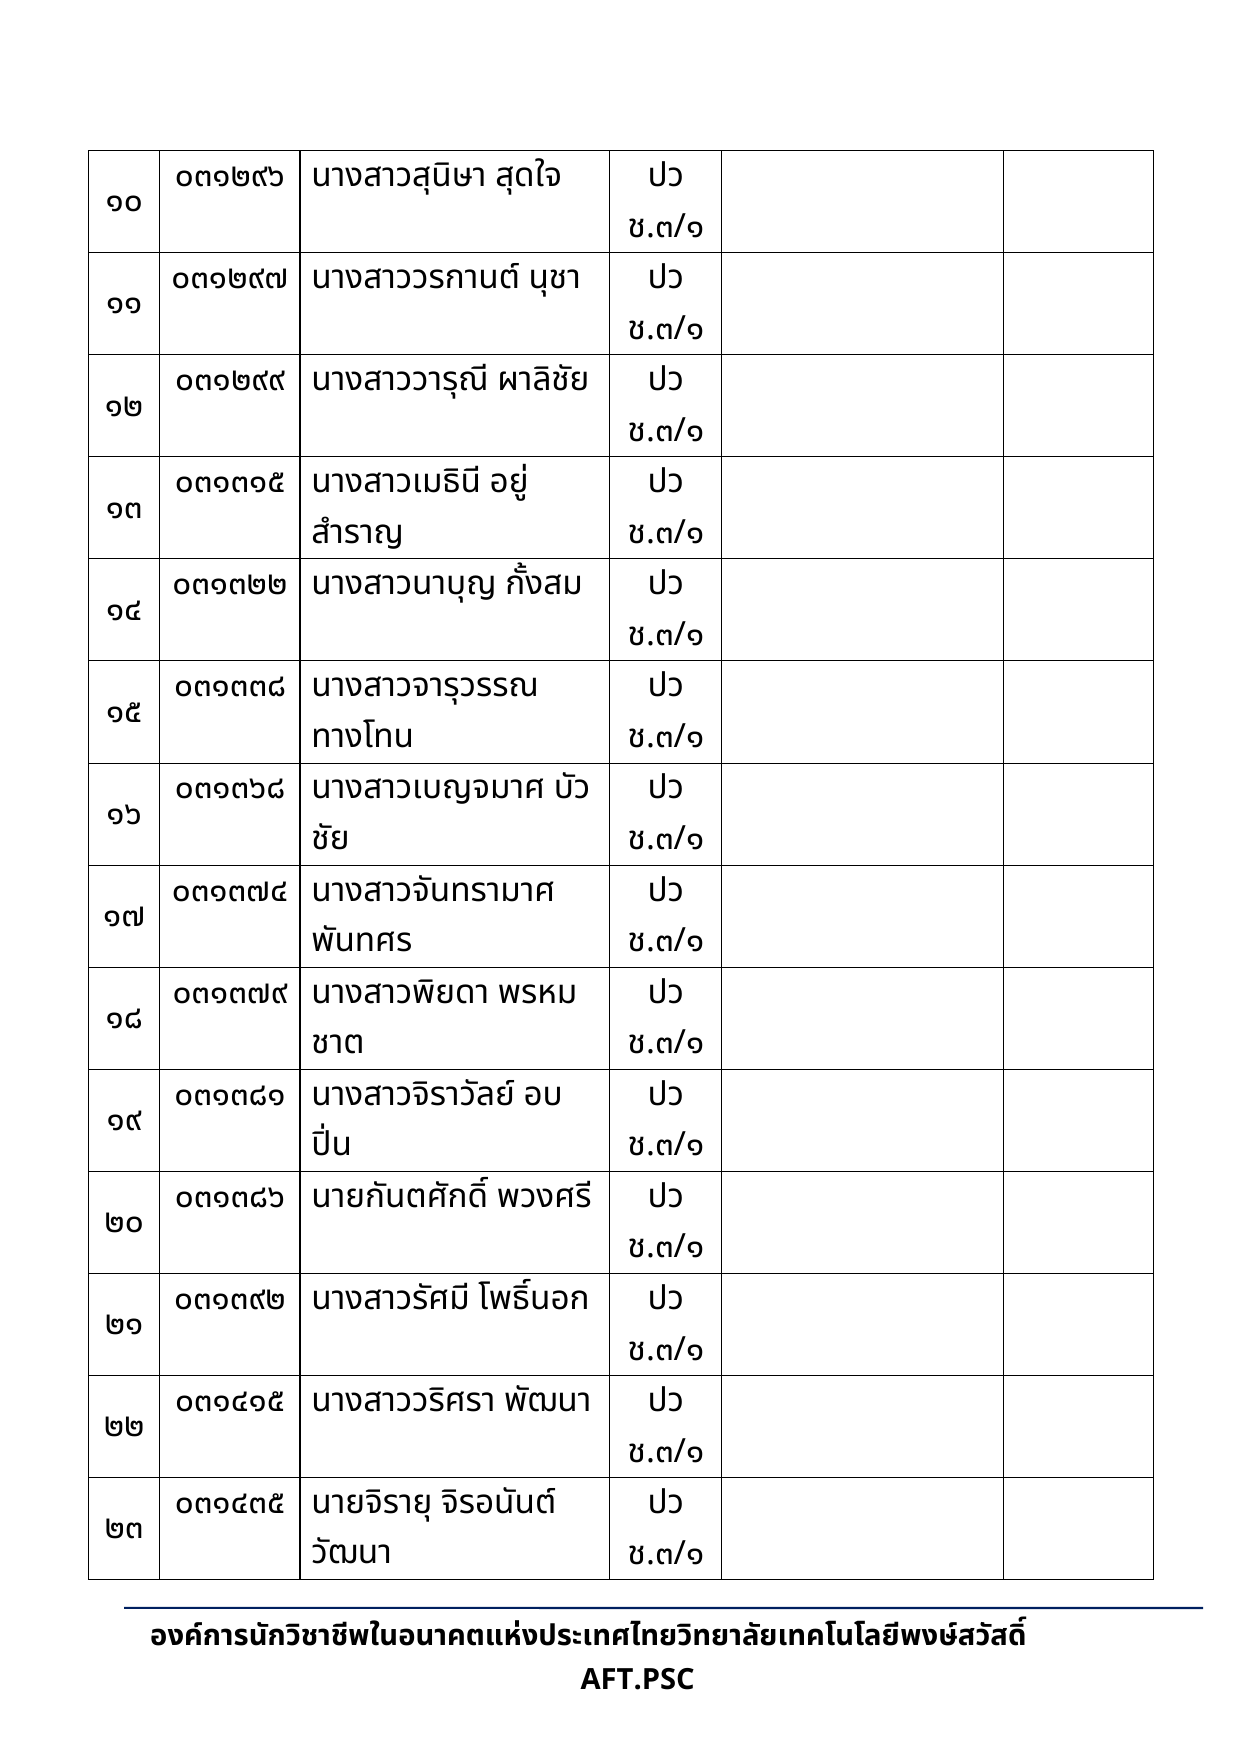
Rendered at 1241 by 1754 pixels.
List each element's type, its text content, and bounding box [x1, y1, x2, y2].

table_cell [722, 1274, 1003, 1375]
table_cell ๐๓๑๒๙๙ [160, 355, 299, 456]
table_cell [1004, 1274, 1153, 1375]
table_cell [722, 661, 1003, 762]
table_cell [722, 457, 1003, 558]
table_cell ๐๓๑๒๙๖ [160, 151, 299, 252]
table_cell ปวช.๓/๑ [610, 968, 721, 1069]
table_cell นางสาววารุณี ผาลิชัย [301, 355, 609, 456]
table_cell ปวช.๓/๑ [610, 457, 721, 558]
table_cell [722, 1478, 1003, 1579]
table_cell [722, 968, 1003, 1069]
table_cell [1004, 355, 1153, 456]
table_cell ปวช.๓/๑ [610, 1478, 721, 1579]
table_cell ปวช.๓/๑ [610, 866, 721, 967]
table_cell [722, 764, 1003, 864]
table_cell ๑๙ [89, 1070, 159, 1171]
table_cell นางสาวเบญจมาศ บัวชัย [301, 764, 609, 864]
table_cell [1004, 764, 1153, 864]
table_cell ๐๓๑๓๗๙ [160, 968, 299, 1069]
table_cell [1004, 1070, 1153, 1171]
table_cell ปวช.๓/๑ [610, 1274, 721, 1375]
table_cell นางสาวรัศมี โพธิ์นอก [301, 1274, 609, 1375]
table_cell ๐๓๑๔๑๕ [160, 1376, 299, 1477]
table_cell [722, 866, 1003, 967]
table_cell นายจิรายุ จิรอนันต์วัฒนา [301, 1478, 609, 1579]
table_cell ปวช.๓/๑ [610, 1376, 721, 1477]
table_cell นางสาวนาบุญ กั้งสม [301, 559, 609, 660]
table_cell ๑๓ [89, 457, 159, 558]
table_cell ๐๓๑๒๙๗ [160, 253, 299, 354]
table_cell ปวช.๓/๑ [610, 661, 721, 762]
table_cell ๒๒ [89, 1376, 159, 1477]
table_cell ๑๑ [89, 253, 159, 354]
table_cell [1004, 1376, 1153, 1477]
table_cell [722, 151, 1003, 252]
table_cell ๐๓๑๓๓๘ [160, 661, 299, 762]
table_cell ๐๓๑๓๘๑ [160, 1070, 299, 1171]
table_cell นางสาวจิราวัลย์ อบปิ่น [301, 1070, 609, 1171]
table_cell [1004, 968, 1153, 1069]
table_cell ปวช.๓/๑ [610, 253, 721, 354]
table_cell ๒๑ [89, 1274, 159, 1375]
table_cell นางสาวพิยดา พรหมชาต [301, 968, 609, 1069]
table_cell ๐๓๑๓๖๘ [160, 764, 299, 864]
table_cell ๑๐ [89, 151, 159, 252]
table_cell ๐๓๑๓๑๕ [160, 457, 299, 558]
table_cell [722, 1376, 1003, 1477]
table_cell ปวช.๓/๑ [610, 764, 721, 864]
table_cell [722, 253, 1003, 354]
table_cell [722, 1172, 1003, 1273]
table_cell ๐๓๑๓๒๒ [160, 559, 299, 660]
table_cell ปวช.๓/๑ [610, 355, 721, 456]
table_cell [722, 1070, 1003, 1171]
table_cell ๑๘ [89, 968, 159, 1069]
table_cell [1004, 661, 1153, 762]
table_cell ๑๔ [89, 559, 159, 660]
table_cell ๐๓๑๓๙๒ [160, 1274, 299, 1375]
table_cell [1004, 866, 1153, 967]
table_cell นางสาวสุนิษา สุดใจ [301, 151, 609, 252]
table_cell ปวช.๓/๑ [610, 559, 721, 660]
table_cell [722, 559, 1003, 660]
table_cell ๒๓ [89, 1478, 159, 1579]
table_cell [1004, 253, 1153, 354]
table_cell ๑๒ [89, 355, 159, 456]
table_cell นางสาววรกานต์ นุชา [301, 253, 609, 354]
table_cell นางสาววริศรา พัฒนา [301, 1376, 609, 1477]
table_cell [1004, 457, 1153, 558]
table_cell ๐๓๑๓๘๖ [160, 1172, 299, 1273]
table_cell ๐๓๑๔๓๕ [160, 1478, 299, 1579]
table_cell ๒๐ [89, 1172, 159, 1273]
table_cell ปวช.๓/๑ [610, 1172, 721, 1273]
table_cell [1004, 1172, 1153, 1273]
table_cell ปวช.๓/๑ [610, 1070, 721, 1171]
table_cell [1004, 151, 1153, 252]
table_cell [1004, 1478, 1153, 1579]
table_cell ๑๖ [89, 764, 159, 864]
table_cell ๑๕ [89, 661, 159, 762]
table_cell ๐๓๑๓๗๔ [160, 866, 299, 967]
table_cell นางสาวเมธินี อยู่สำราญ [301, 457, 609, 558]
table_cell ปวช.๓/๑ [610, 151, 721, 252]
table_cell [1004, 559, 1153, 660]
table_cell นางสาวจันทรามาศ พันทศร [301, 866, 609, 967]
table_cell [722, 355, 1003, 456]
table_cell ๑๗ [89, 866, 159, 967]
table_cell นางสาวจารุวรรณ ทางโทน [301, 661, 609, 762]
table_cell นายกันตศักดิ์ พวงศรี [301, 1172, 609, 1273]
